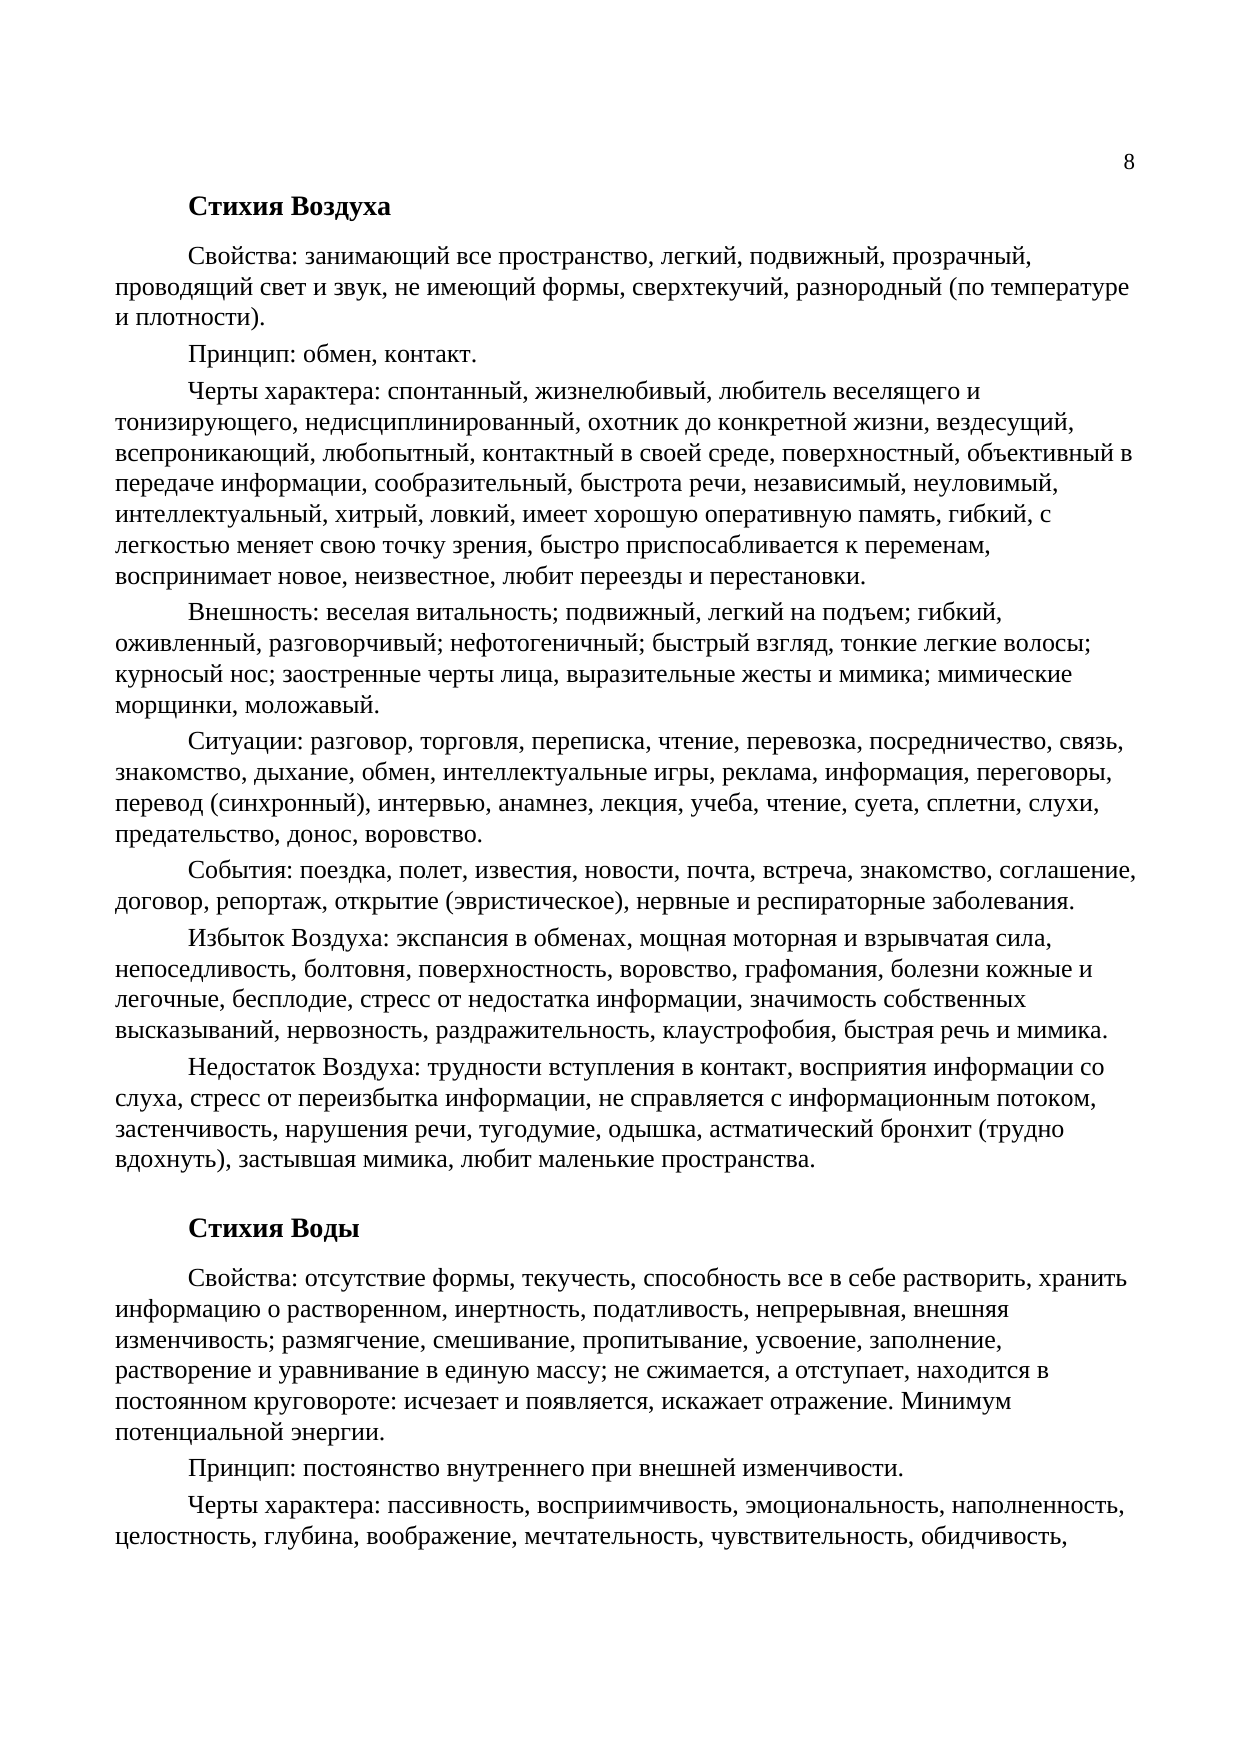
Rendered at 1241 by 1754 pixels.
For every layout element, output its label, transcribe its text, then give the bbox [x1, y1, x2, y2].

text Свойства: занимающий все пространство, легкий, подвижный, прозрачный, проводящий свет и звук, не имеющий формы, сверхтекучий, разнородный (по температуре и плотности). [115, 240, 1136, 331]
text Внешность: веселая витальность; подвижный, легкий на подъем; гибкий, оживленный, разговорчивый; нефотогеничный; быстрый взгляд, тонкие легкие волосы; курносый нос; заостренные черты лица, выразительные жесты и мимика; мимические морщинки, моложавый. [115, 596, 1136, 719]
text Черты характера: спонтанный, жизнелюбивый, любитель веселящего и тонизирующего, недисциплинированный, охотник до конкретной жизни, вездесущий, всепроникающий, любопытный, контактный в своей среде, поверхностный, объективный в передаче информации, сообразительный, быстрота речи, независимый, неуловимый, интеллектуальный, хитрый, ловкий, имеет хорошую оперативную память, гибкий, с легкостью меняет свою точку зрения, быстро приспосабливается к переменам, воспринимает новое, неизвестное, любит переезды и перестановки. [115, 375, 1143, 590]
text Недостаток Воздуха: трудности вступления в контакт, восприятия информации со слуха, стресс от переизбытка информации, не справляется с информационным потоком, застенчивость, нарушения речи, тугодумие, одышка, астматический бронхит (трудно вдохнуть), застывшая мимика, любит маленькие пространства. [115, 1051, 1165, 1173]
text Принцип: обмен, контакт. [188, 338, 1165, 368]
text Черты характера: пассивность, восприимчивость, эмоциональность, наполненность, целостность, глубина, воображение, мечтательность, чувствительность, обидчивость, [115, 1489, 1165, 1550]
text Ситуации: разговор, торговля, переписка, чтение, перевозка, посредничество, связь, знакомство, дыхание, обмен, интеллектуальные игры, реклама, информация, переговоры, перевод (синхронный), интервью, анамнез, лекция, учеба, чтение, суета, сплетни, слухи, предательство, донос, воровство. [115, 725, 1165, 848]
subtitle Стихия Воздуха [188, 189, 1165, 221]
text Принцип: постоянство внутреннего при внешней изменчивости. [188, 1452, 1165, 1482]
subtitle Стихия Воды [188, 1211, 1165, 1243]
text События: поездка, полет, известия, новости, почта, встреча, знакомство, соглашение, договор, репортаж, открытие (эвристическое), нервные и респираторные заболевания. [115, 854, 1165, 915]
text Свойства: отсутствие формы, текучесть, способность все в себе растворить, хранить информацию о растворенном, инертность, податливость, непрерывная, внешняя изменчивость; размягчение, смешивание, пропитывание, усвоение, заполнение, растворение и уравнивание в единую массу; не сжимается, а отступает, находится в постоянном круговороте: исчезает и появляется, искажает отражение. Минимум потенциальной энергии. [115, 1262, 1136, 1446]
text Избыток Воздуха: экспансия в обменах, мощная моторная и взрывчатая сила, непоседливость, болтовня, поверхностность, воровство, графомания, болезни кожные и легочные, бесплодие, стресс от недостатка информации, значимость собственных высказываний, нервозность, раздражительность, клаустрофобия, быстрая речь и мимика. [115, 922, 1165, 1044]
